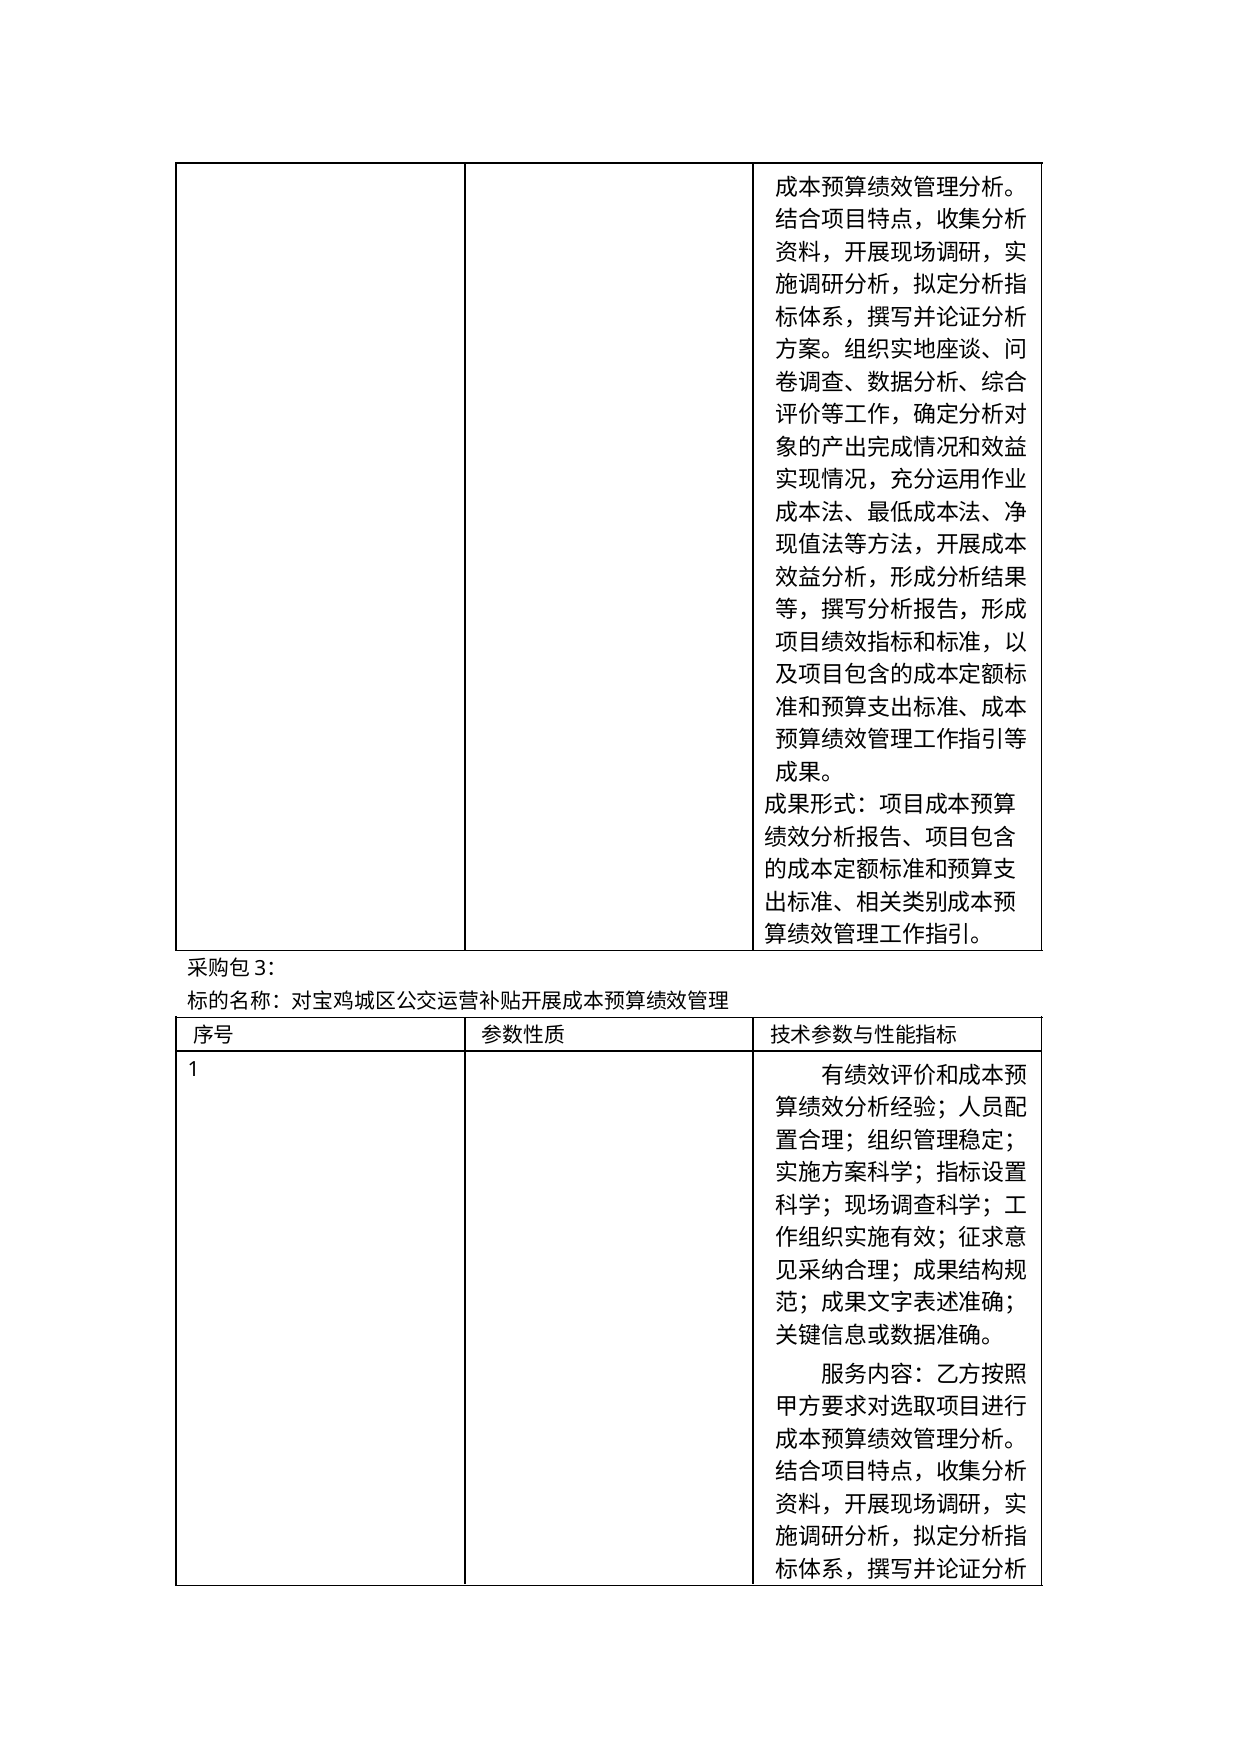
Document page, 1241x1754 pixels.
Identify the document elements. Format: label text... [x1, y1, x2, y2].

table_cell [754, 1052, 1041, 1584]
text 采购包3： [187, 951, 1053, 984]
table_header 序号 [177, 1018, 464, 1050]
table_cell 1 [177, 164, 464, 950]
table_cell 1 [177, 1052, 464, 1584]
table_cell [466, 1052, 752, 1584]
table_header 参数性质 [466, 1018, 752, 1050]
table_cell [466, 164, 752, 950]
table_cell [754, 164, 1041, 950]
text 标的名称：对宝鸡城区公交运营补贴开展成本预算绩效管理 [187, 984, 1053, 1016]
table_header 技术参数与性能指标 [754, 1018, 1041, 1050]
